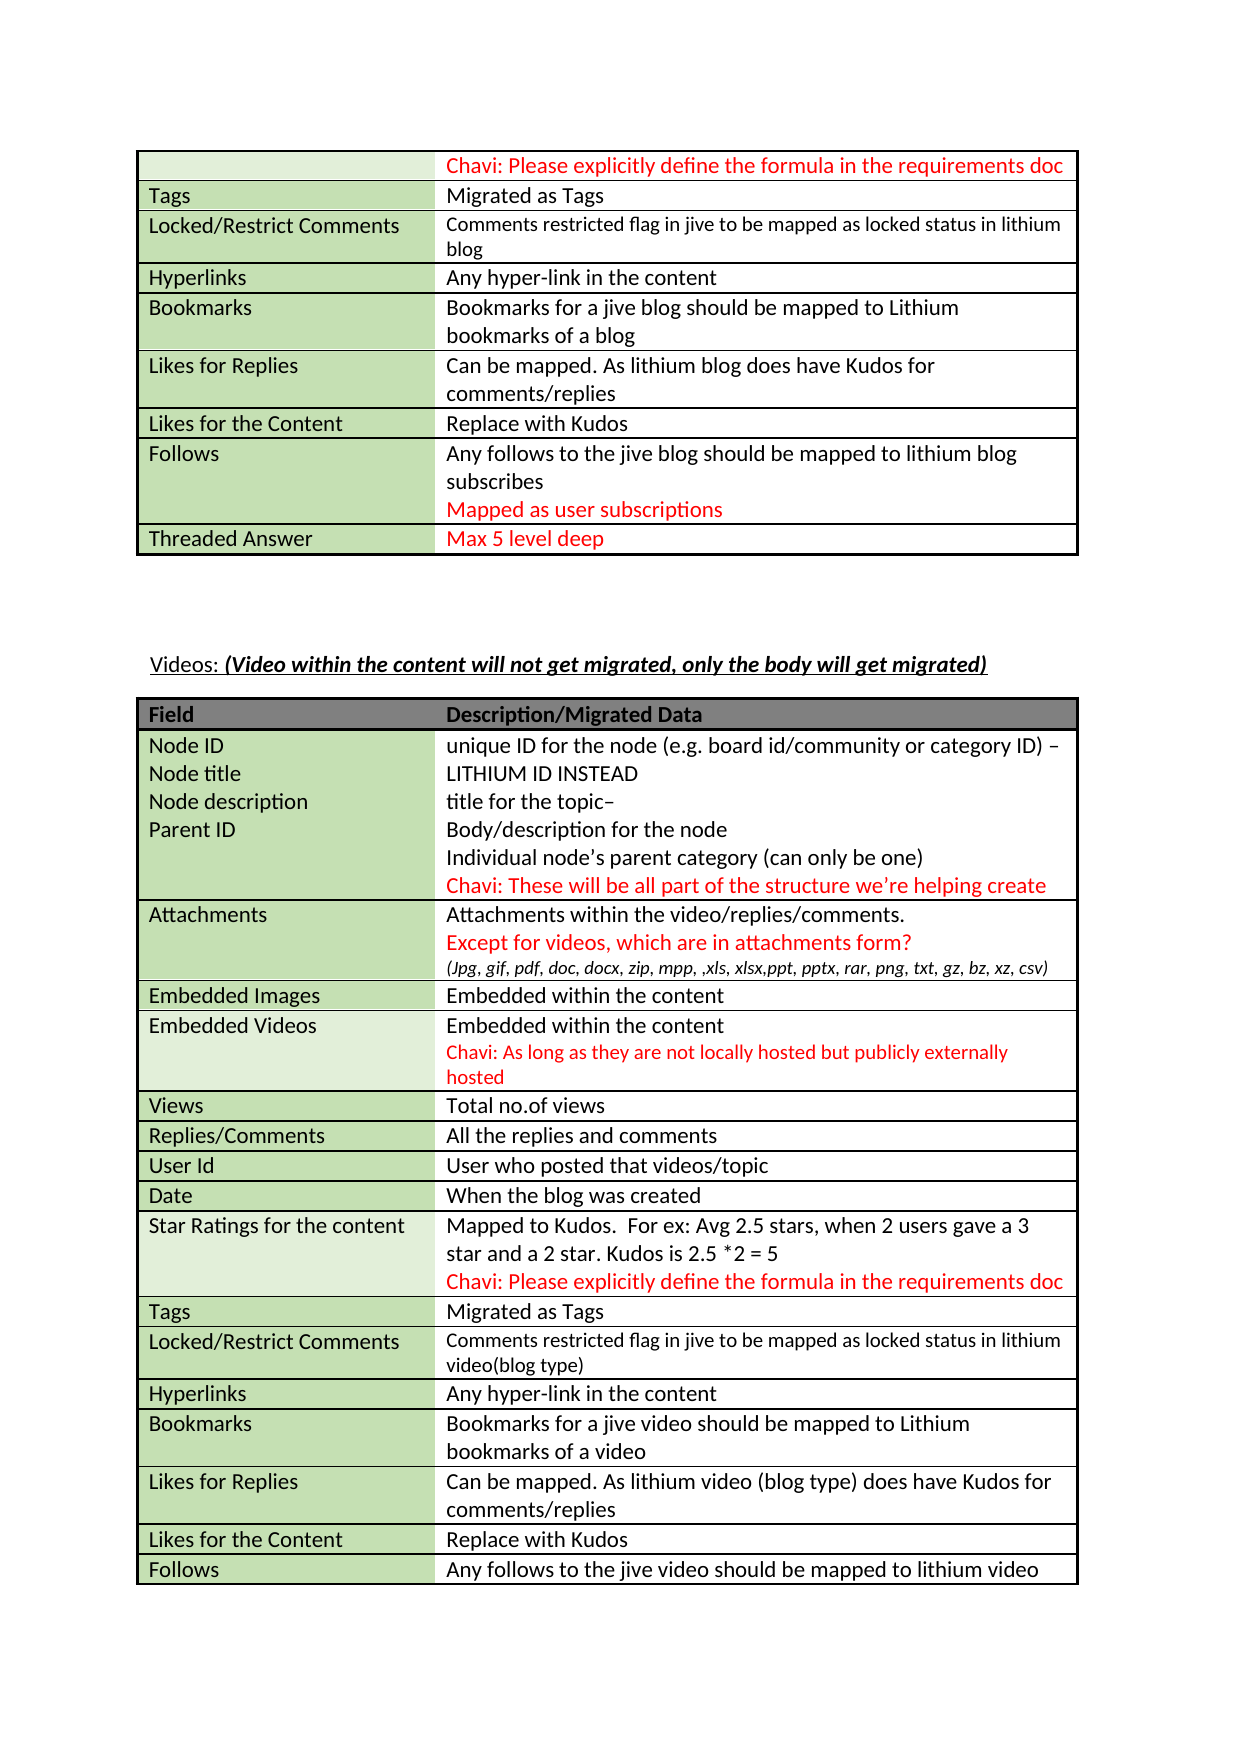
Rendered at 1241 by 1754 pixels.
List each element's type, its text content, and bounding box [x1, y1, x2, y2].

table_cell Migrated as Tags [435, 1297, 1076, 1326]
table_cell Embedded within the content [435, 981, 1076, 1009]
table_cell Can be mapped. As lithium blog does have Kudos for comments/replies [435, 351, 1076, 407]
table_cell Replies/Comments [139, 1122, 435, 1150]
table_cell User who posted that videos/topic [435, 1152, 1076, 1180]
table_cell Replace with Kudos [435, 409, 1076, 437]
table_cell Bookmarks for a jive blog should be mapped to Lithium bookmarks of a blog [435, 294, 1076, 349]
table_cell Tags [139, 181, 435, 209]
table_cell Embedded within the content Chavi: As long as they are not locally hosted but publicly externally hosted [435, 1011, 1076, 1090]
table_cell Likes for Replies [139, 351, 435, 407]
table_cell Bookmarks [139, 294, 435, 349]
table_cell Tags [139, 1297, 435, 1326]
table_cell Follows [139, 1555, 435, 1583]
table_cell Node ID Node title Node description Parent ID [139, 731, 435, 899]
table_cell Locked/Restrict Comments [139, 211, 435, 262]
table_cell unique ID for the node (e.g. board id/community or category ID) – LITHIUM ID INSTEAD title for the topic– Body/description for the node Individual node’s parent category (can only be one) Chavi: These will be all part of the structure we’re helping create [435, 731, 1076, 899]
table_cell Max 5 level deep [435, 525, 1076, 553]
table_cell Any hyper-link in the content [435, 264, 1076, 292]
table_header Description/Migrated Data [435, 700, 1076, 728]
table_cell Hyperlinks [139, 264, 435, 292]
table_cell When the blog was created [435, 1182, 1076, 1210]
table_cell All the replies and comments [435, 1122, 1076, 1150]
table_cell Follows [139, 439, 435, 523]
table_cell Comments restricted flag in jive to be mapped as locked status in lithium blog [435, 211, 1076, 262]
table_cell Embedded Videos [139, 1011, 435, 1090]
table_cell Attachments within the video/replies/comments. Except for videos, which are in attachments form? (Jpg, gif, pdf, doc, docx, zip, mpp, ,xls, xlsx,ppt, pptx, rar, png, txt, gz, bz, xz, csv) [435, 901, 1076, 979]
table_cell Likes for the Content [139, 1525, 435, 1553]
table_cell Can be mapped. As lithium video (blog type) does have Kudos for comments/replies [435, 1467, 1076, 1523]
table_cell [435, 152, 1076, 179]
table_cell Hyperlinks [139, 1380, 435, 1408]
table_cell Views [139, 1092, 435, 1120]
table_cell Locked/Restrict Comments [139, 1327, 435, 1378]
table_cell Total no.of views [435, 1092, 1076, 1120]
table_header Field [139, 700, 435, 728]
table_cell Replace with Kudos [435, 1525, 1076, 1553]
table_cell User Id [139, 1152, 435, 1180]
table_cell Likes for the Content [139, 409, 435, 437]
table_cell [435, 1555, 1076, 1583]
table_cell Any hyper-link in the content [435, 1380, 1076, 1408]
table_cell Likes for Replies [139, 1467, 435, 1523]
table_cell Threaded Answer [139, 525, 435, 553]
table_cell Embedded Images [139, 981, 435, 1009]
table_cell Date [139, 1182, 435, 1210]
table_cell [139, 152, 435, 179]
table_cell Bookmarks for a jive video should be mapped to Lithium bookmarks of a video [435, 1410, 1076, 1466]
table_cell Star Ratings for the content [139, 1212, 435, 1296]
table_cell Bookmarks [139, 1410, 435, 1466]
table_cell Attachments [139, 901, 435, 979]
table_cell Any follows to the jive blog should be mapped to lithium blog subscribes Mapped as user subscriptions [435, 439, 1076, 523]
table_cell Comments restricted flag in jive to be mapped as locked status in lithium video(blog type) [435, 1327, 1076, 1378]
table_cell Migrated as Tags [435, 181, 1076, 209]
text Videos: (Video within the content will not get migrated, only the body will get migrated) [150, 650, 1090, 678]
